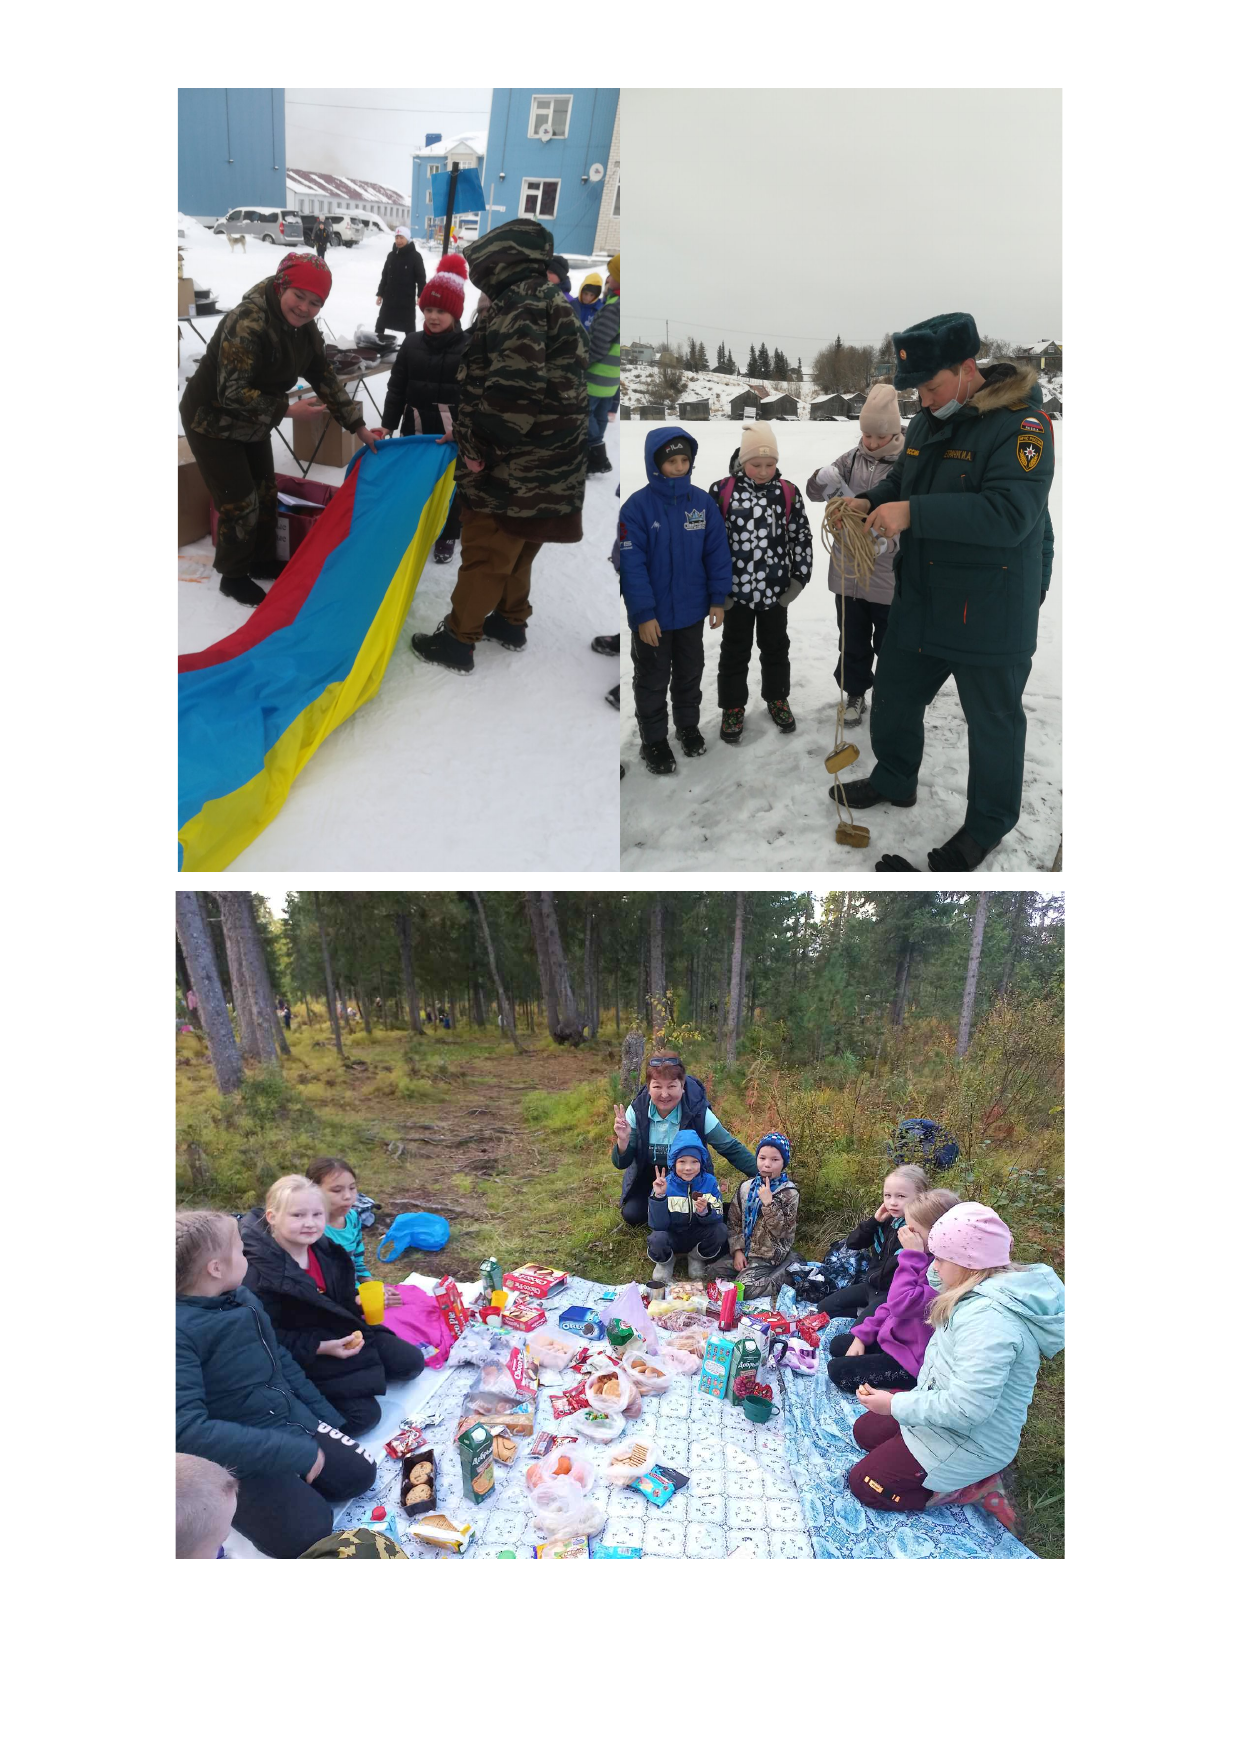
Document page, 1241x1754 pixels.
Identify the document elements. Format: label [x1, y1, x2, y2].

picture [175, 891, 1065, 1559]
picture [177, 88, 1063, 872]
